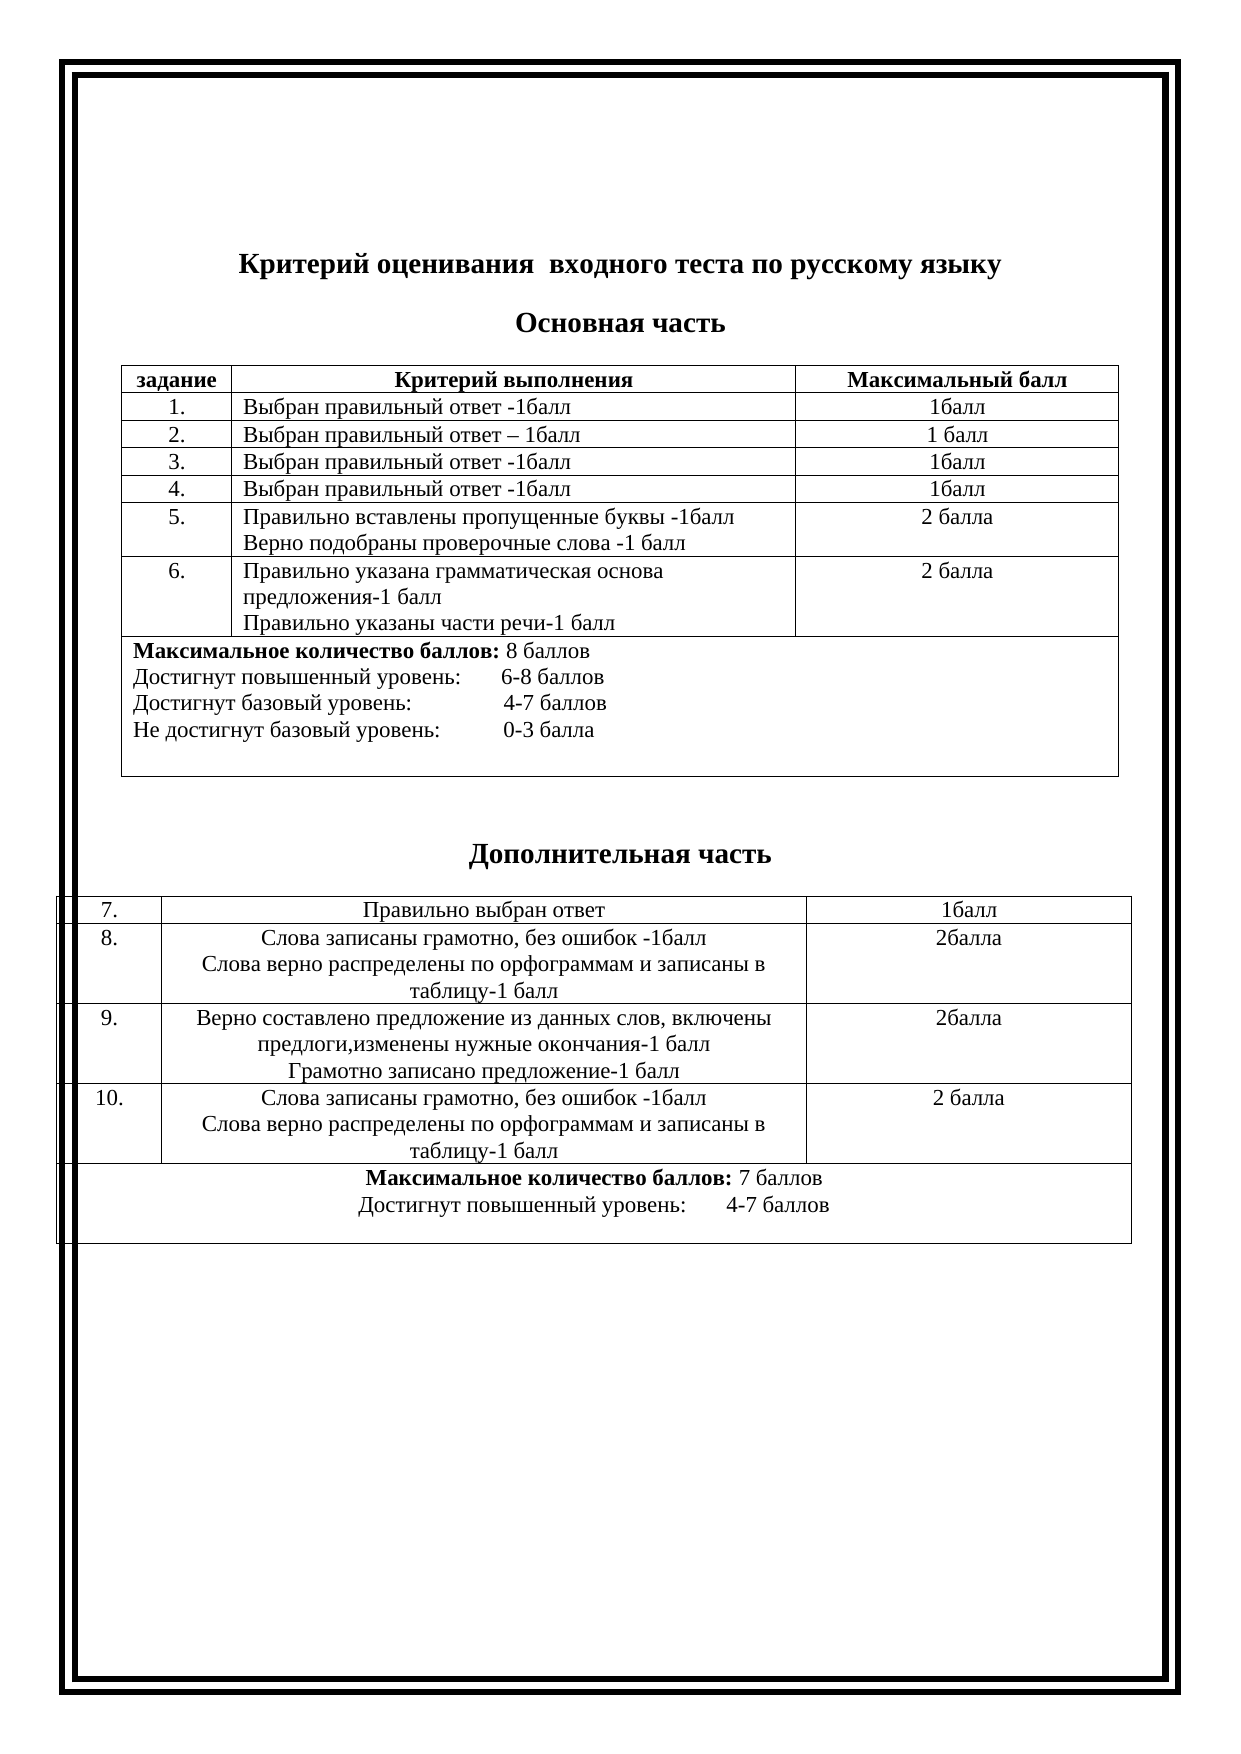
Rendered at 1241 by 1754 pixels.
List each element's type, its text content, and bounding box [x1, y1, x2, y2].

table_cell 5. [122, 503, 231, 556]
table_cell Максимальное количество баллов: 8 баллов Достигнут повышенный уровень: 6-8 баллов Достигнут базовый уровень: 4-7 баллов Не достигнут базовый уровень: 0-3 балла [122, 637, 1118, 776]
text Критерий оценивания входного теста по русскому языку [78, 246, 1162, 280]
table_cell 8. [78, 924, 161, 1003]
text Дополнительная часть [78, 836, 1162, 870]
table_cell 10. [78, 1084, 161, 1163]
table_cell 3. [122, 448, 231, 474]
table_cell 2балла [807, 1004, 1131, 1083]
table_cell 6. [122, 557, 231, 636]
table_cell Выбран правильный ответ -1балл [232, 393, 795, 420]
table_cell Максимальное количество баллов: 7 баллов Достигнут повышенный уровень: 4-7 баллов [78, 1164, 1131, 1243]
table_cell Выбран правильный ответ -1балл [232, 448, 795, 474]
table_cell Выбран правильный ответ -1балл [232, 476, 795, 502]
table_cell 2. [122, 421, 231, 447]
table_header 7. [78, 897, 161, 923]
table_cell 1балл [796, 476, 1118, 502]
table_cell 2 балла [807, 1084, 1131, 1163]
table_cell 1балл [796, 448, 1118, 474]
table_cell 1балл [796, 393, 1118, 420]
table_cell Слова записаны грамотно, без ошибок -1балл Слова верно распределены по орфограммам и записаны в таблицу-1 балл [162, 1084, 806, 1163]
table_header задание [122, 366, 231, 392]
table_cell 1 балл [796, 421, 1118, 447]
table_header Критерий выполнения [232, 366, 795, 392]
table_cell 2 балла [796, 503, 1118, 556]
table_header 1балл [807, 897, 1131, 923]
table_cell Правильно указана грамматическая основа предложения-1 балл Правильно указаны части речи-1 балл [232, 557, 795, 636]
table_header Правильно выбран ответ [162, 897, 806, 923]
table_cell 2 балла [796, 557, 1118, 636]
table_cell 1. [122, 393, 231, 420]
table_header Максимальный балл [796, 366, 1118, 392]
table_cell Выбран правильный ответ – 1балл [232, 421, 795, 447]
table_cell Правильно вставлены пропущенные буквы -1балл Верно подобраны проверочные слова -1 балл [232, 503, 795, 556]
table_cell 2балла [807, 924, 1131, 1003]
table_cell Слова записаны грамотно, без ошибок -1балл Слова верно распределены по орфограммам и записаны в таблицу-1 балл [162, 924, 806, 1003]
table_cell 9. [78, 1004, 161, 1083]
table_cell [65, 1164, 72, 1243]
table_cell Верно составлено предложение из данных слов, включены предлоги,изменены нужные окончания-1 балл Грамотно записано предложение-1 балл [162, 1004, 806, 1083]
table_cell 4. [122, 476, 231, 502]
text Основная часть [78, 306, 1162, 339]
